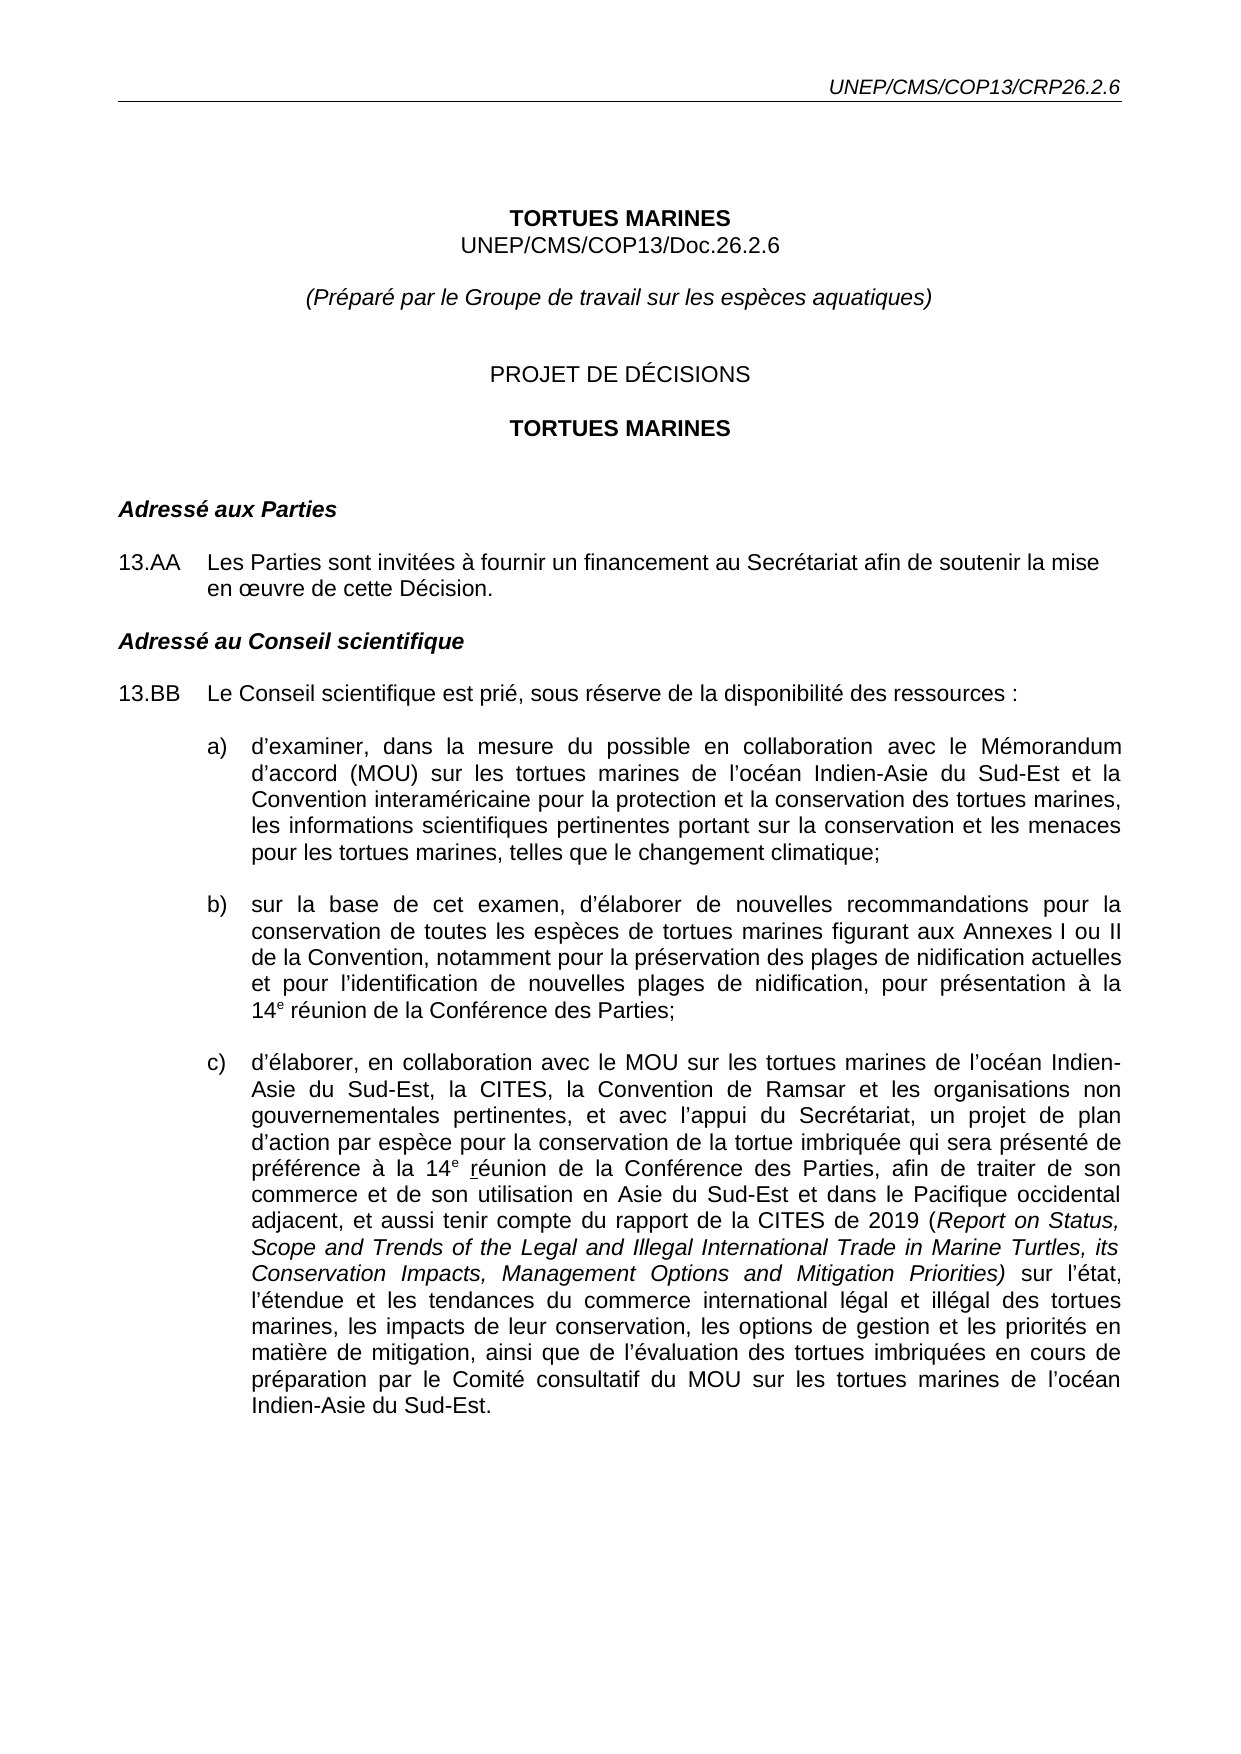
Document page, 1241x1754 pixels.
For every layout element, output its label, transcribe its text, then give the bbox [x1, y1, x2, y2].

text UNEP/CMS/COP13/Doc.26.2.6 [118, 232, 1122, 258]
list d’élaborer, en collaboration avec le MOU sur les tortues marines de l’océan Indien-Asie du Sud-Est, la CITES, la Convention de Ramsar et les organisations non gouvernementales pertinentes, et avec l’appui du Secrétariat, un projet de plan d’action par espèce pour la conservation de la tortue imbriquée qui sera présenté de préférence à la 14e réunion de la Conférence des Parties, afin de traiter de son commerce et de son utilisation en Asie du Sud-Est et dans le Pacifique occidental adjacent, et aussi tenir compte du rapport de la CITES de 2019 (Report on Status, Scope and Trends of the Legal and Illegal International Trade in Marine Turtles, its Conservation Impacts, Management Options and Mitigation Priorities) sur l’état, l’étendue et les tendances du commerce international légal et illégal des tortues marines, les impacts de leur conservation, les options de gestion et les priorités en matière de mitigation, ainsi que de l’évaluation des tortues imbriquées en cours de préparation par le Comité consultatif du MOU sur les tortues marines de l’océan Indien-Asie du Sud-Est. [207, 1049, 1122, 1418]
list d’examiner, dans la mesure du possible en collaboration avec le Mémorandum d’accord (MOU) sur les tortues marines de l’océan Indien-Asie du Sud-Est et la Convention interaméricaine pour la protection et la conservation des tortues marines, les informations scientifiques pertinentes portant sur la conservation et les menaces pour les tortues marines, telles que le changement climatique; [207, 733, 1122, 865]
text Tortues marines [118, 415, 1122, 442]
text 13.BB Le Conseil scientifique est prié, sous réserve de la disponibilité des ressources : [118, 680, 1122, 707]
text 13.AA Les Parties sont invitées à fournir un financement au Secrétariat afin de soutenir la mise en œuvre de cette Décision. [118, 549, 1122, 601]
list Adressé aux Parties [118, 496, 1122, 522]
text PROJET DE DÉCISIONS [118, 361, 1122, 387]
text (Préparé par le Groupe de travail sur les espèces aquatiques) [118, 284, 1122, 311]
list Adressé au Conseil scientifique [118, 628, 1122, 654]
list sur la base de cet examen, d’élaborer de nouvelles recommandations pour la conservation de toutes les espèces de tortues marines figurant aux Annexes I ou II de la Convention, notamment pour la préservation des plages de nidification actuelles et pour l’identification de nouvelles plages de nidification, pour présentation à la 14e réunion de la Conférence des Parties; [207, 891, 1122, 1023]
text TORTUES MARINES [118, 205, 1122, 232]
